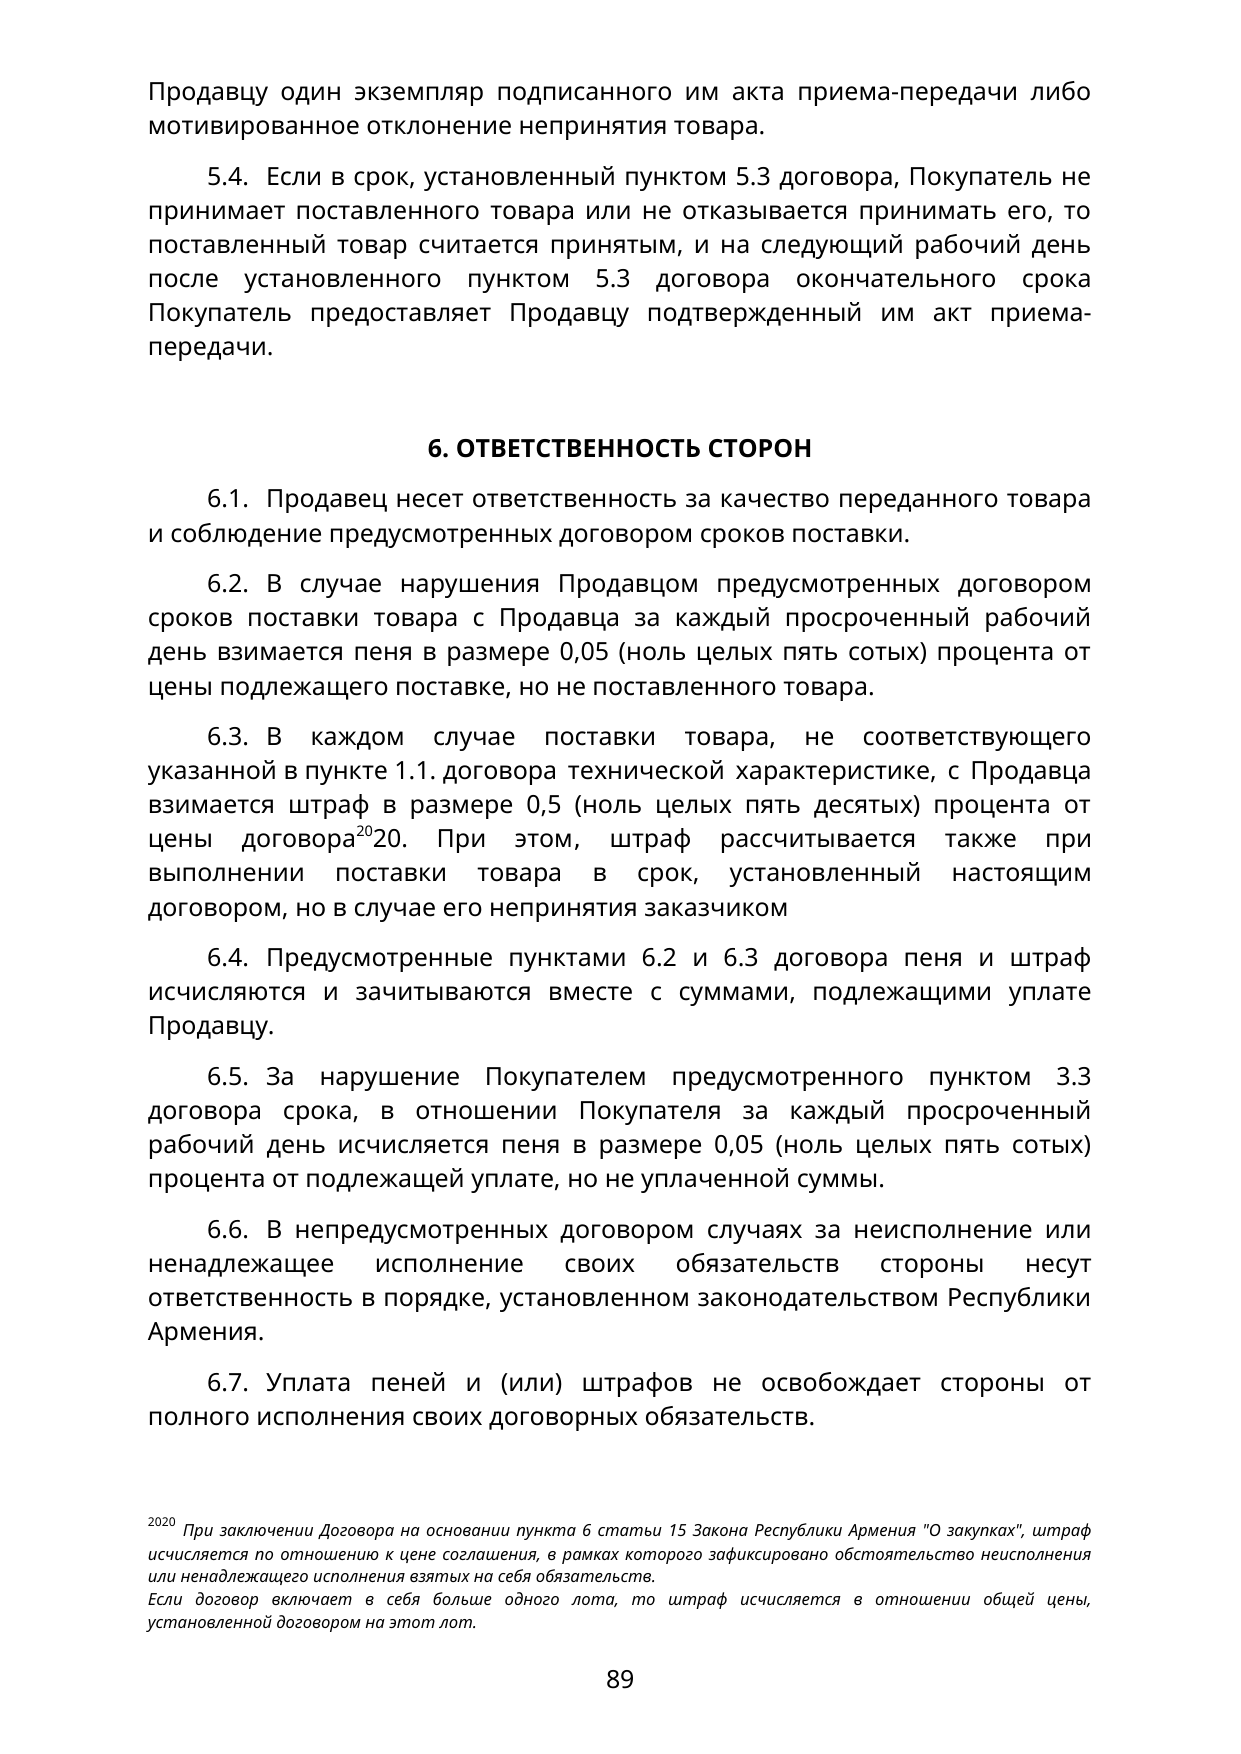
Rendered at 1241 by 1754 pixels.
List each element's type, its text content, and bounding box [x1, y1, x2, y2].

text 6.4. Предусмотренные пунктами 6.2 и 6.3 договора пеня и штраф исчисляются и зачитываются вместе с суммами, подлежащими уплате Продавцу. [148, 940, 1092, 1042]
text 6.3. В каждом случае поставки товара, не соответствующего указанной в пункте 1.1. договора технической характеристике, с Продавца взимается штраф в размере 0,5 (ноль целых пять десятых) процента от цены договора20. При этом, штраф рассчитывается также при выполнении поставки товара в срок, установленный настоящим договором, но в случае его непринятия заказчиком [148, 719, 1092, 923]
text 5.4. Если в срок, установленный пунктом 5.3 договора, Покупатель не принимает поставленного товара или не отказывается принимать его, то поставленный товар считается принятым, и на следующий рабочий день после установленного пунктом 5.3 договора окончательного срока Покупатель предоставляет Продавцу подтвержденный им акт приема-передачи. [148, 159, 1092, 363]
text 6.7. Уплата пеней и (или) штрафов не освобождает стороны от полного исполнения своих договорных обязательств. [148, 1364, 1092, 1433]
text 6.5. За нарушение Покупателем предусмотренного пунктом 3.3 договора срока, в отношении Покупателя за каждый просроченный рабочий день исчисляется пеня в размере 0,05 (ноль целых пять сотых) процента от подлежащей уплате, но не уплаченной суммы. [148, 1059, 1092, 1195]
text 6.1. Продавец несет ответственность за качество переданного товара и соблюдение предусмотренных договором сроков поставки. [148, 481, 1092, 549]
text 6.6. В непредусмотренных договором случаях за неисполнение или ненадлежащее исполнение своих обязательств стороны несут ответственность в порядке, установленном законодательством Республики Армения. [148, 1212, 1092, 1348]
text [148, 74, 1092, 142]
text 6. ОТВЕТСТВЕННОСТЬ СТОРОН [148, 430, 1092, 464]
text 6.2. В случае нарушения Продавцом предусмотренных договором сроков поставки товара с Продавца за каждый просроченный рабочий день взимается пеня в размере 0,05 (ноль целых пять сотых) процента от цены подлежащего поставке, но не поставленного товара. [148, 566, 1092, 702]
